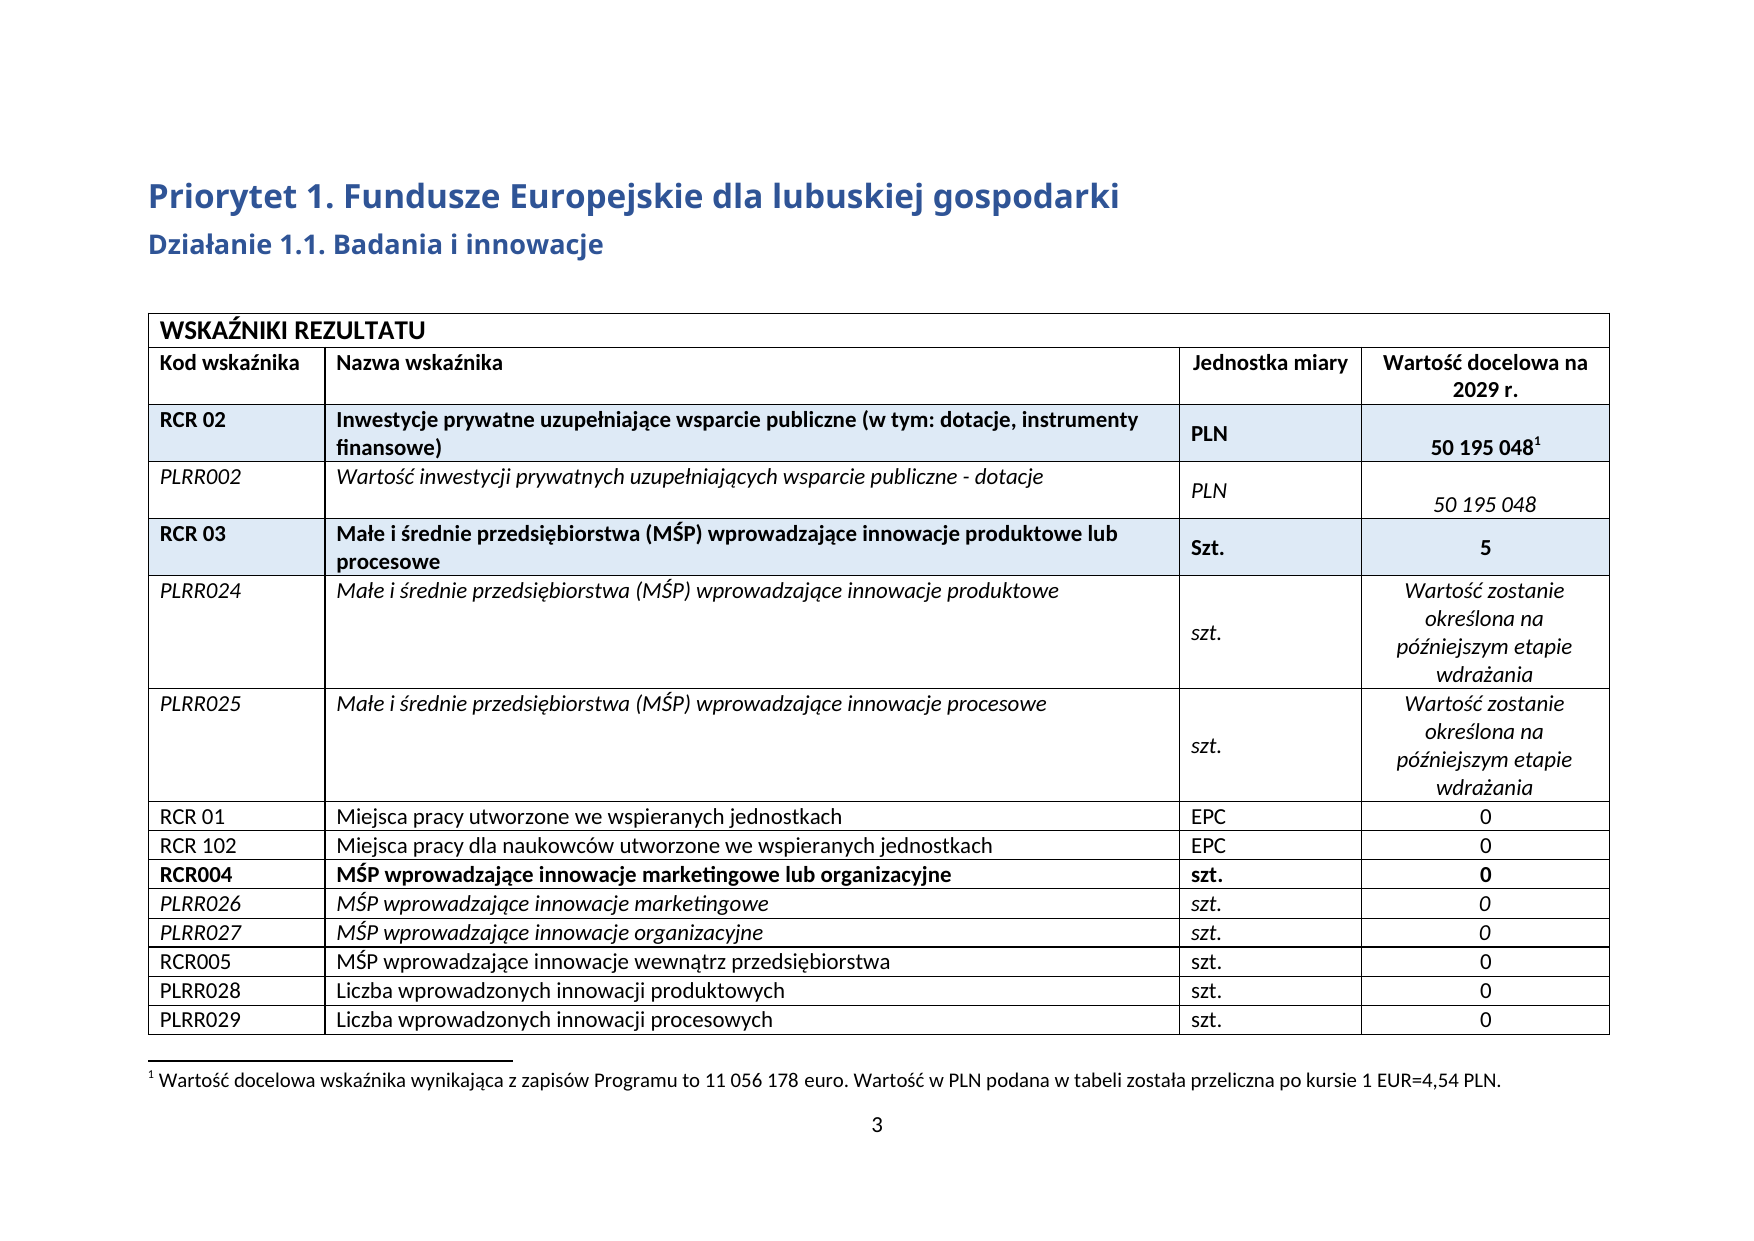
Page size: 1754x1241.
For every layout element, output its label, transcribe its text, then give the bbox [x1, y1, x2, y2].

table_cell szt. [1180, 689, 1361, 801]
table_cell MŚP wprowadzające innowacje marketingowe lub organizacyjne [326, 860, 1179, 888]
table_cell szt. [1180, 919, 1361, 946]
table_cell 0 [1362, 889, 1609, 917]
table_cell EPC [1180, 802, 1361, 830]
table_cell 0 [1362, 860, 1609, 888]
table_cell PLRR028 [149, 977, 324, 1004]
table_cell 50 195 048 [1362, 405, 1609, 461]
table_cell szt. [1180, 977, 1361, 1004]
table_cell PLRR002 [149, 462, 324, 518]
table_cell Wartość inwestycji prywatnych uzupełniających wsparcie publiczne - dotacje [326, 462, 1179, 518]
table_cell 0 [1362, 802, 1609, 830]
table_cell RCR 102 [149, 831, 324, 859]
table_cell PLRR025 [149, 689, 324, 801]
table_cell Liczba wprowadzonych innowacji produktowych [326, 977, 1179, 1004]
table_cell Jednostka miary [1180, 348, 1361, 404]
table_cell 0 [1362, 977, 1609, 1004]
table_cell Małe i średnie przedsiębiorstwa (MŚP) wprowadzające innowacje produktowe lub procesowe [326, 519, 1179, 575]
table_cell MŚP wprowadzające innowacje wewnątrz przedsiębiorstwa [326, 948, 1179, 976]
table_cell Inwestycje prywatne uzupełniające wsparcie publiczne (w tym: dotacje, instrumenty finansowe) [326, 405, 1179, 461]
subtitle Działanie 1.1. Badania i innowacje [148, 226, 1606, 263]
table_cell EPC [1180, 831, 1361, 859]
table_cell szt. [1180, 889, 1361, 917]
table_cell Miejsca pracy utworzone we wspieranych jednostkach [326, 802, 1179, 830]
table_cell RCR 01 [149, 802, 324, 830]
table_cell szt. [1180, 576, 1361, 688]
subtitle Priorytet 1. Fundusze Europejskie dla lubuskiej gospodarki [148, 173, 1606, 218]
table_cell PLRR024 [149, 576, 324, 688]
table_cell MŚP wprowadzające innowacje organizacyjne [326, 919, 1179, 946]
table_cell PLN [1180, 405, 1361, 461]
table_cell szt. [1180, 860, 1361, 888]
table_cell 50 195 048 [1362, 462, 1609, 518]
table_cell PLRR027 [149, 919, 324, 946]
table_cell Wartość zostanie określona na późniejszym etapie wdrażania [1362, 689, 1609, 801]
table_cell Małe i średnie przedsiębiorstwa (MŚP) wprowadzające innowacje procesowe [326, 689, 1179, 801]
table_cell PLRR026 [149, 889, 324, 917]
table_cell MŚP wprowadzające innowacje marketingowe [326, 889, 1179, 917]
table_cell RCR005 [149, 948, 324, 976]
table_cell Małe i średnie przedsiębiorstwa (MŚP) wprowadzające innowacje produktowe [326, 576, 1179, 688]
table_cell 0 [1362, 948, 1609, 976]
table_cell RCR 03 [149, 519, 324, 575]
table_cell Miejsca pracy dla naukowców utworzone we wspieranych jednostkach [326, 831, 1179, 859]
table_cell szt. [1180, 948, 1361, 976]
table_cell Nazwa wskaźnika [326, 348, 1179, 404]
table_cell 0 [1362, 831, 1609, 859]
table_cell 0 [1362, 1006, 1609, 1034]
table_cell Kod wskaźnika [149, 348, 324, 404]
table_cell PLN [1180, 462, 1361, 518]
table_cell Liczba wprowadzonych innowacji procesowych [326, 1006, 1179, 1034]
table_cell Wartość docelowa na 2029 r. [1362, 348, 1609, 404]
table_cell RCR 02 [149, 405, 324, 461]
table_cell Szt. [1180, 519, 1361, 575]
table_header WSKAŹNIKI REZULTATU [149, 314, 1609, 347]
table_cell szt. [1180, 1006, 1361, 1034]
table_cell 0 [1362, 919, 1609, 946]
table_cell Wartość zostanie określona na późniejszym etapie wdrażania [1362, 576, 1609, 688]
table_cell RCR004 [149, 860, 324, 888]
table_cell PLRR029 [149, 1006, 324, 1034]
table_cell 5 [1362, 519, 1609, 575]
